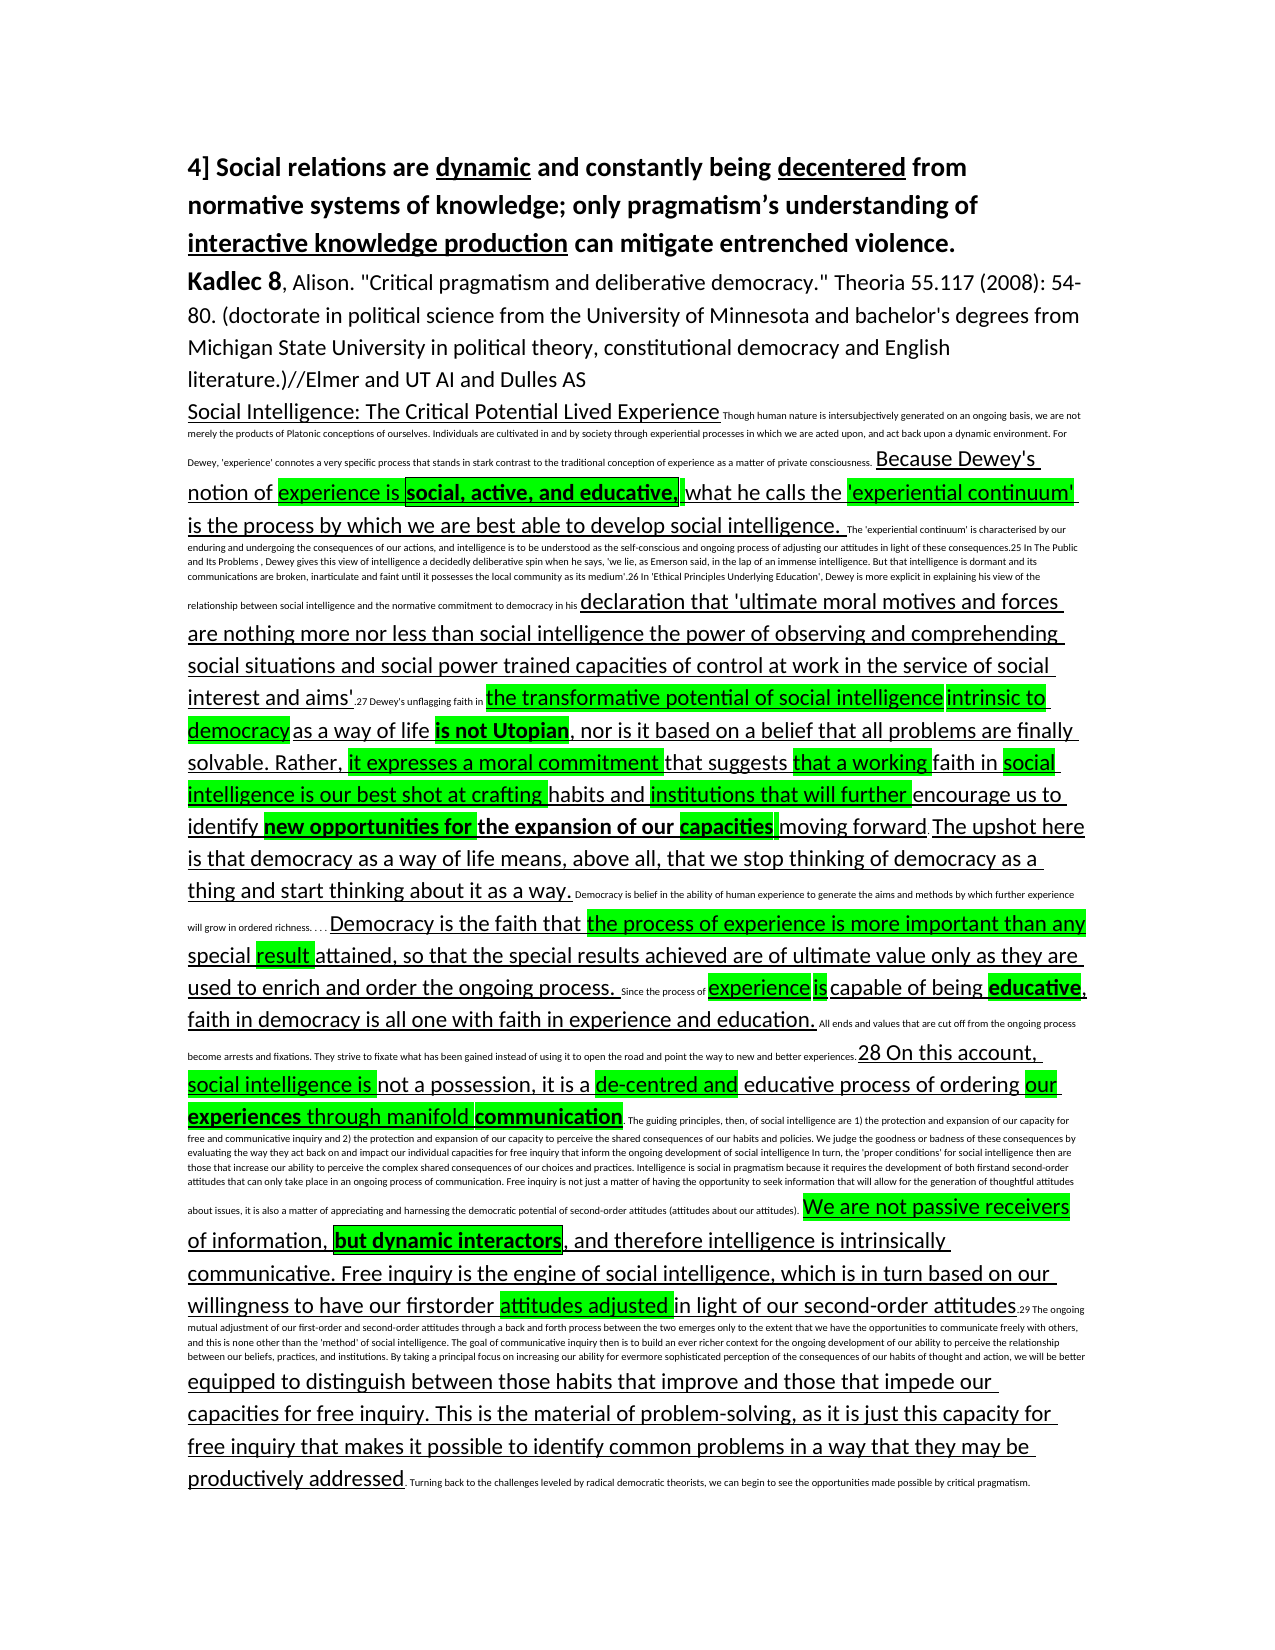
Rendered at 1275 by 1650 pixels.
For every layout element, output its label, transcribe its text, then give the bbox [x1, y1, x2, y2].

text Kadlec 8, Alison. "Critical pragmatism and deliberative democracy." Theoria 55.117 (2008): 54-80. (doctorate in political science from the University of Minnesota and bachelor's degrees from Michigan State University in political theory, constitutional democracy and English literature.)//Elmer and UT AI and Dulles AS [187, 264, 1087, 393]
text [187, 397, 1087, 1492]
subtitle 4] Social relations are dynamic and constantly being decentered from normative systems of knowledge; only pragmatism’s understanding of interactive knowledge production can mitigate entrenched violence. [187, 150, 1087, 259]
